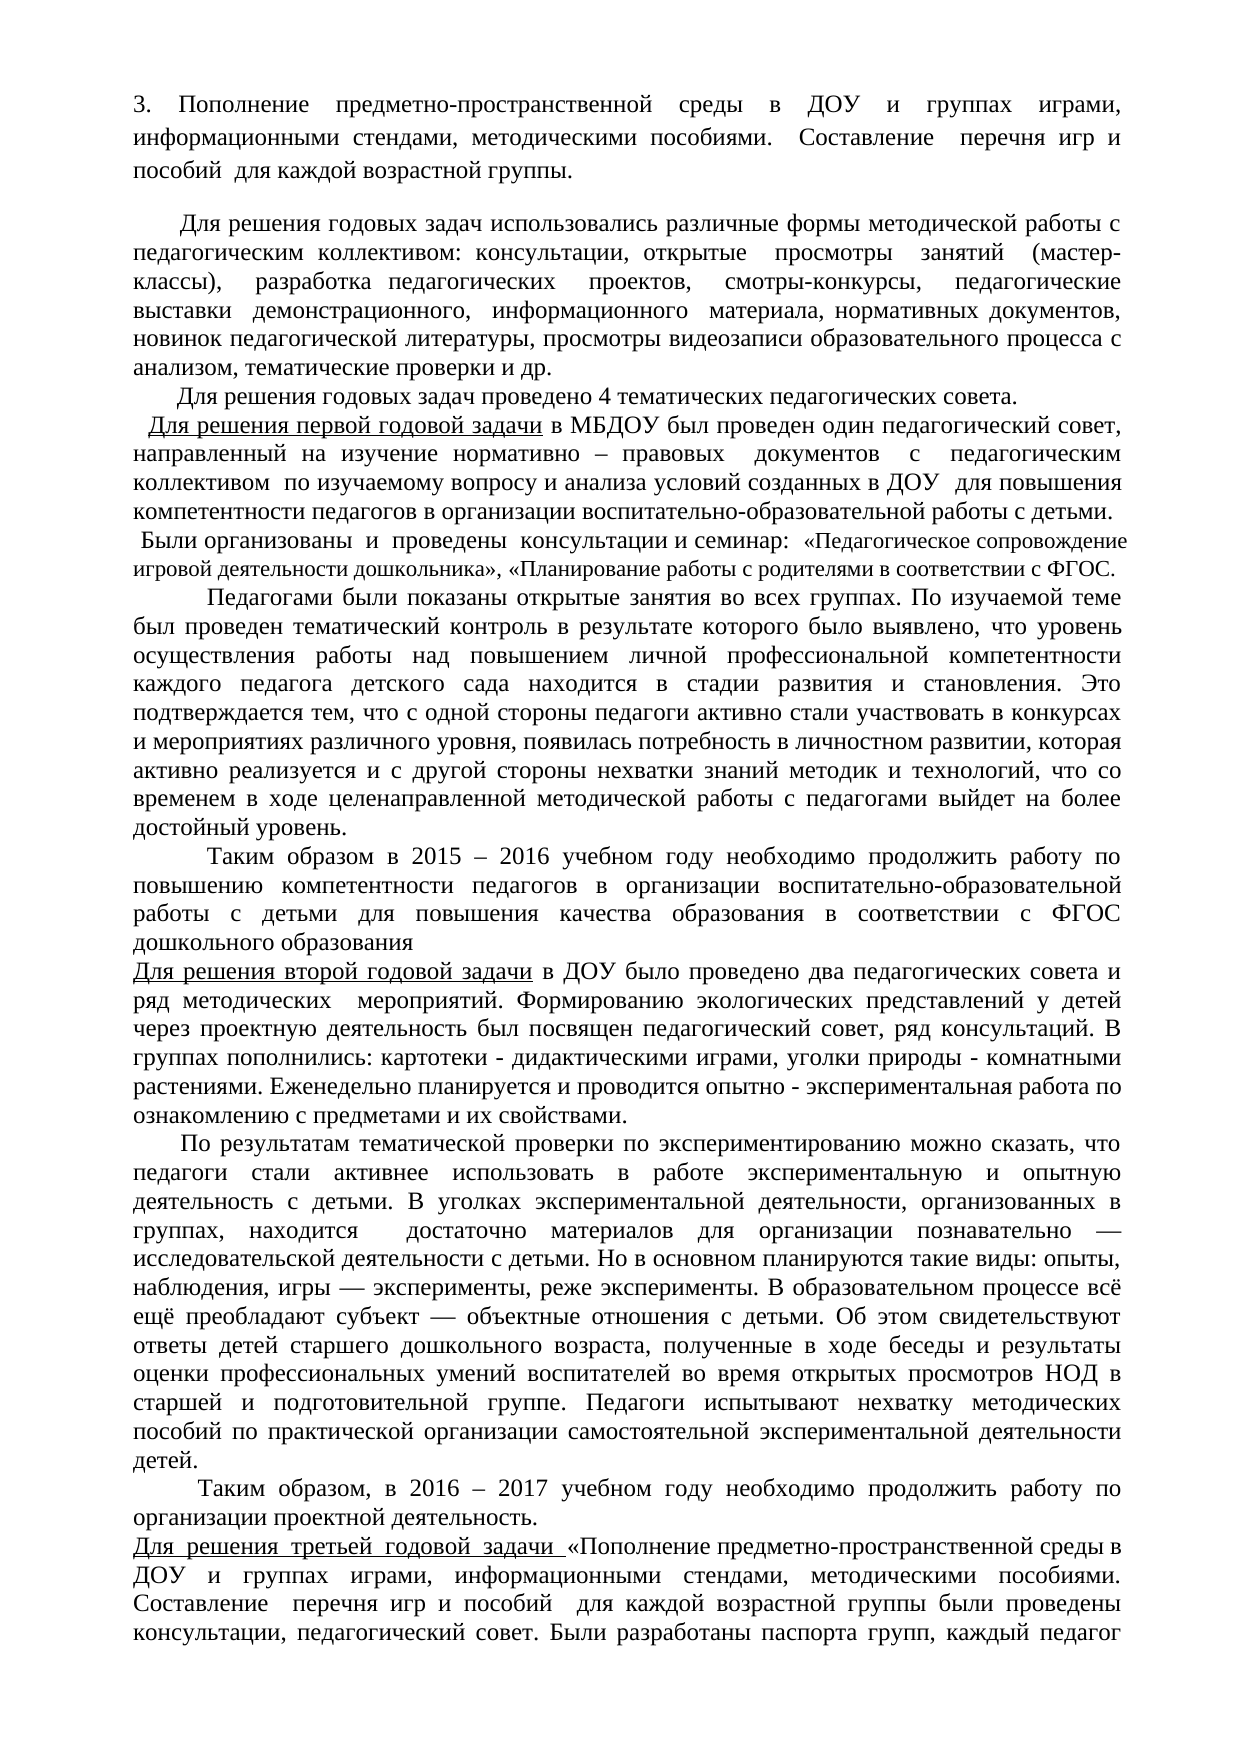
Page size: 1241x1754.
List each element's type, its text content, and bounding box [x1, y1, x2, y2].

text Для решения второй годовой задачи в ДОУ было проведено два педагогических совета и ряд методических мероприятий. Формированию экологических представлений у детей через проектную деятельность был посвящен педагогический совет, ряд консультаций. В группах пополнились: картотеки - дидактическими играми, уголки природы - комнатными растениями. Еженедельно планируется и проводится опытно - экспериментальная работа по ознакомлению с предметами и их свойствами. [133, 956, 1122, 1128]
text Для решения первой годовой задачи в МБДОУ был проведен один педагогический совет, направленный на изучение нормативно – правовых документов с педагогическим коллективом по изучаемому вопросу и анализа условий созданных в ДОУ для повышения компетентности педагогов в организации воспитательно-образовательной работы с детьми. [133, 410, 1122, 525]
text Таким образом, в 2016 – 2017 учебном году необходимо продолжить работу по организации проектной деятельность. [133, 1473, 1122, 1531]
text Таким образом в 2015 – 2016 учебном году необходимо продолжить работу по повышению компетентности педагогов в организации воспитательно-образовательной работы с детьми для повышения качества образования в соответствии с ФГОС дошкольного образования [133, 841, 1122, 956]
text Для решения годовых задач использовались различные формы методической работы с педагогическим коллективом: консультации, открытые просмотры занятий (мастер-классы), разработка педагогических проектов, смотры-конкурсы, педагогические выставки демонстрационного, информационного материала, нормативных документов, новинок педагогической литературы, просмотры видеозаписи образовательного процесса с анализом, тематические проверки и др. [133, 208, 1122, 381]
text Были организованы и проведены консультации и семинар: «Педагогическое сопровождение игровой деятельности дошкольника», «Планирование работы с родителями в соответствии с ФГОС. [133, 525, 1128, 582]
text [133, 1531, 1122, 1646]
text Для решения годовых задач проведено 4 тематических педагогических совета. [133, 381, 1122, 410]
text По результатам тематической проверки по экспериментированию можно сказать, что педагоги стали активнее использовать в работе экспериментальную и опытную деятельность с детьми. В уголках экспериментальной деятельности, организованных в группах, находится достаточно материалов для организации познавательно — исследовательской деятельности с детьми. Но в основном планируются такие виды: опыты, наблюдения, игры — эксперименты, реже эксперименты. В образовательном процессе всё ещё преобладают субъект — объектные отношения с детьми. Об этом свидетельствуют ответы детей старшего дошкольного возраста, полученные в ходе беседы и результаты оценки профессиональных умений воспитателей во время открытых просмотров НОД в старшей и подготовительной группе. Педагоги испытывают нехватку методических пособий по практической организации самостоятельной экспериментальной деятельности детей. [133, 1128, 1122, 1473]
text Педагогами были показаны открытые занятия во всех группах. По изучаемой теме был проведен тематический контроль в результате которого было выявлено, что уровень осуществления работы над повышением личной профессиональной компетентности каждого педагога детского сада находится в стадии развития и становления. Это подтверждается тем, что с одной стороны педагоги активно стали участвовать в конкурсах и мероприятиях различного уровня, появилась потребность в личностном развитии, которая активно реализуется и с другой стороны нехватки знаний методик и технологий, что со временем в ходе целенаправленной методической работы с педагогами выйдет на более достойный уровень. [133, 582, 1122, 841]
text 3. Пополнение предметно-пространственной среды в ДОУ и группах играми, информационными стендами, методическими пособиями. Составление перечня игр и пособий для каждой возрастной группы. [133, 89, 1122, 183]
